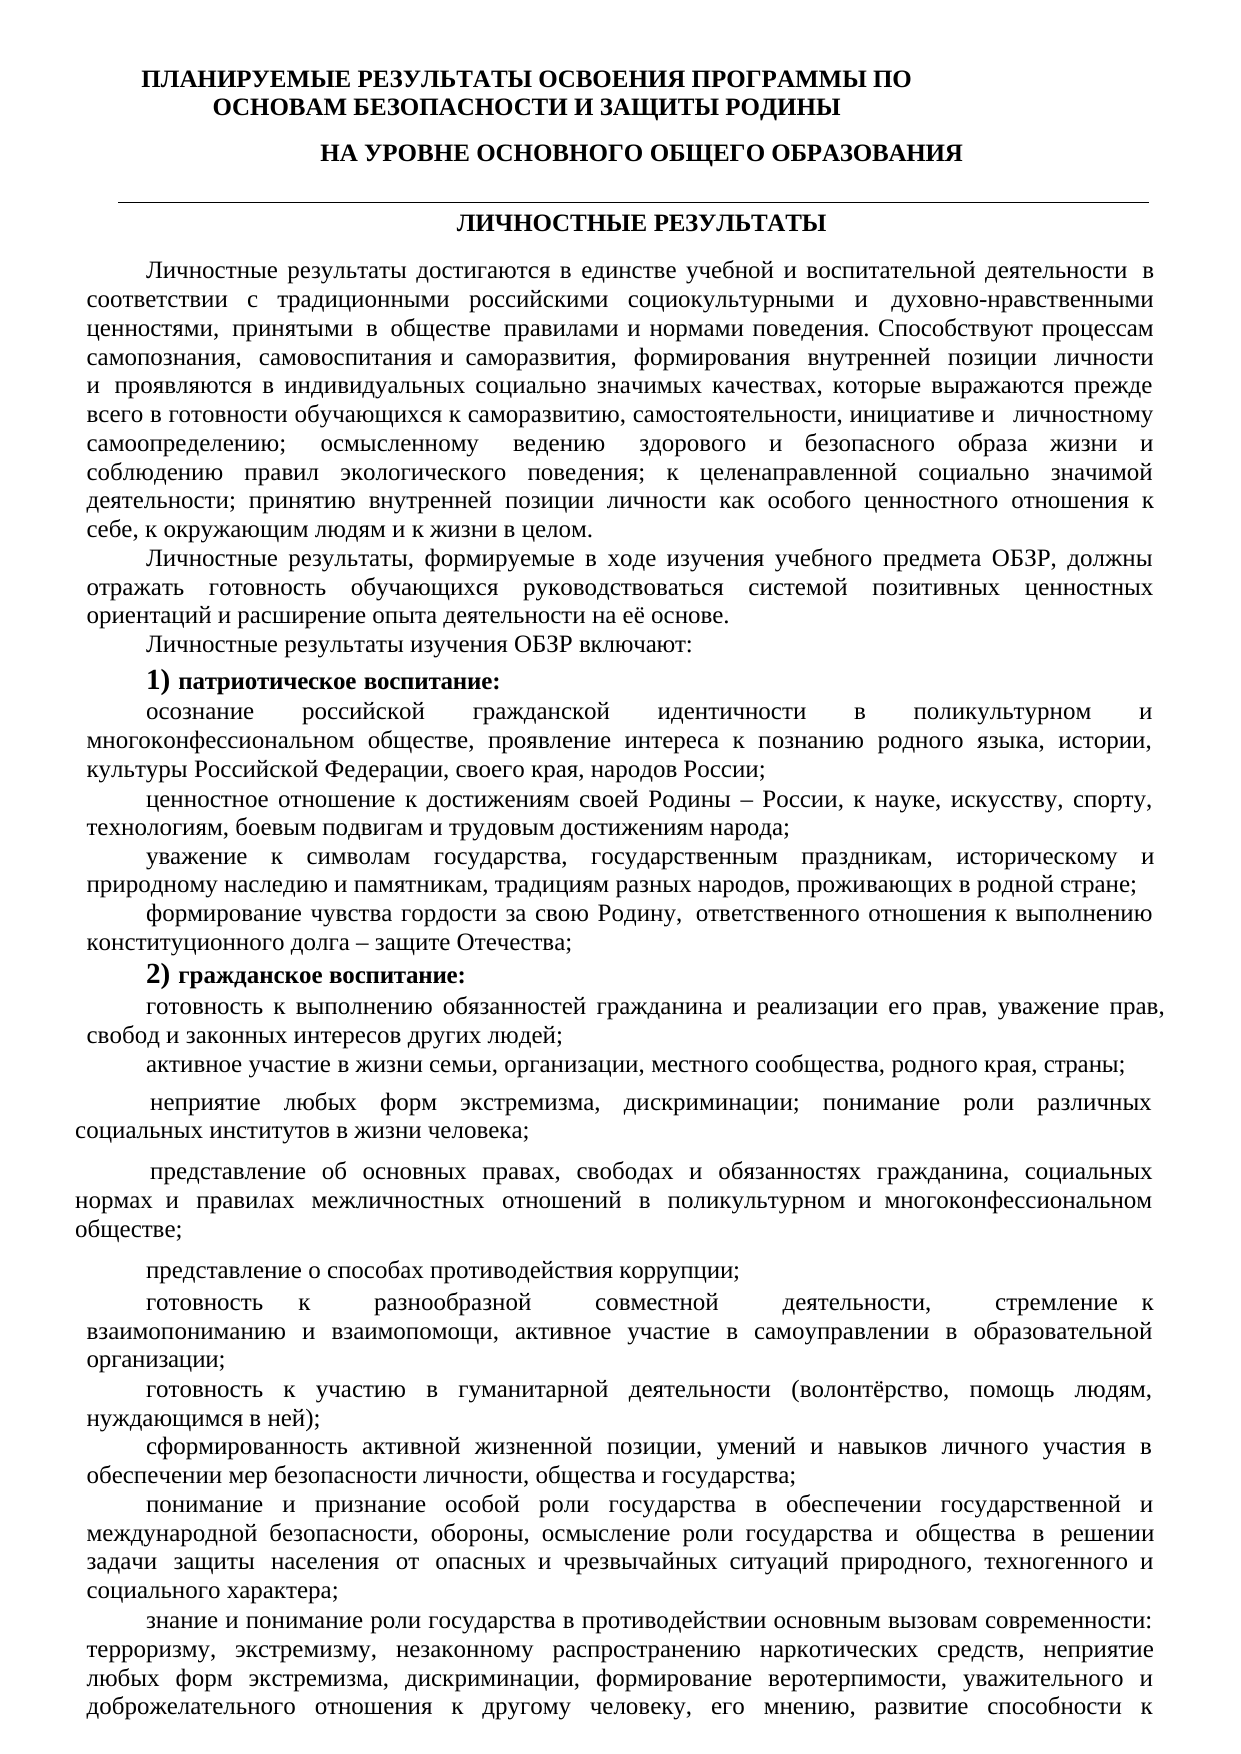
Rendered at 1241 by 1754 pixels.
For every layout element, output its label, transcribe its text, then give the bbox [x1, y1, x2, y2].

subtitle патриотическое воспитание: [146, 662, 1196, 695]
text ценностное отношение к достижениям своей Родины – России, к науке, искусству, спорту, технологиям, боевым подвигам и трудовым достижениям народа; [86, 784, 1153, 841]
text представление об основных правах, свободах и обязанностях гражданина, социальных нормах и правилах межличностных отношений в поликультурном и многоконфессиональном обществе; [75, 1156, 1153, 1243]
text Личностные результаты, формируемые в ходе изучения учебного предмета ОБЗР, должны отражать готовность обучающихся руководствоваться системой позитивных ценностных ориентаций и расширение опыта деятельности на её основе. [86, 543, 1154, 629]
text НА УРОВНЕ ОСНОВНОГО ОБЩЕГО ОБРАЗОВАНИЯ [86, 138, 1196, 166]
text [86, 1605, 1154, 1720]
text Личностные результаты изучения ОБЗР включают: [146, 629, 1196, 658]
text готовность к разнообразной совместной деятельности, стремление к взаимопониманию и взаимопомощи, активное участие в самоуправлении в образовательной организации; [86, 1287, 1154, 1373]
text уважение к символам государства, государственным праздникам, историческому и природному наследию и памятникам, традициям разных народов, проживающих в родной стране; [86, 842, 1155, 898]
text готовность к участию в гуманитарной деятельности (волонтёрство, помощь людям, нуждающимся в ней); [86, 1374, 1153, 1431]
text понимание и признание особой роли государства в обеспечении государственной и международной безопасности, обороны, осмысление роли государства и общества в решении задачи защиты населения от опасных и чрезвычайных ситуаций природного, техногенного и социального характера; [86, 1489, 1154, 1604]
text представление о способах противодействия коррупции; [146, 1255, 1196, 1284]
text ЛИЧНОСТНЫЕ РЕЗУЛЬТАТЫ [86, 208, 1196, 237]
text осознание российской гражданской идентичности в поликультурном и многоконфессиональном обществе, проявление интереса к познанию родного языка, истории, культуры Российской Федерации, своего края, народов России; [86, 696, 1153, 782]
text ПЛАНИРУЕМЫЕ РЕЗУЛЬТАТЫ ОСВОЕНИЯ ПРОГРАММЫ ПО ОСНОВАМ БЕЗОПАСНОСТИ И ЗАЩИТЫ РОДИНЫ [86, 64, 967, 121]
text Личностные результаты достигаются в единстве учебной и воспитательной деятельности в соответствии с традиционными российскими социокультурными и духовно-нравственными ценностями, принятыми в обществе правилами и нормами поведения. Способствуют процессам самопознания, самовоспитания и саморазвития, формирования внутренней позиции личности и проявляются в индивидуальных социально значимых качествах, которые выражаются прежде всего в готовности обучающихся к саморазвитию, самостоятельности, инициативе и личностному самоопределению; осмысленному ведению здорового и безопасного образа жизни и соблюдению правил экологического поведения; к целенаправленной социально значимой деятельности; принятию внутренней позиции личности как особого ценностного отношения к себе, к окружающим людям и к жизни в целом. [86, 256, 1154, 543]
text неприятие любых форм экстремизма, дискриминации; понимание роли различных социальных институтов в жизни человека; [75, 1087, 1153, 1144]
text активное участие в жизни семьи, организации, местного сообщества, родного края, страны; [146, 1049, 1196, 1078]
text сформированность активной жизненной позиции, умений и навыков личного участия в обеспечении мер безопасности личности, общества и государства; [86, 1431, 1152, 1489]
text формирование чувства гордости за свою Родину, ответственного отношения к выполнению конституционного долга – защите Отечества; [86, 898, 1153, 956]
text готовность к выполнению обязанностей гражданина и реализации его прав, уважение прав, свобод и законных интересов других людей; [86, 991, 1166, 1049]
subtitle гражданское воспитание: [146, 956, 1196, 990]
